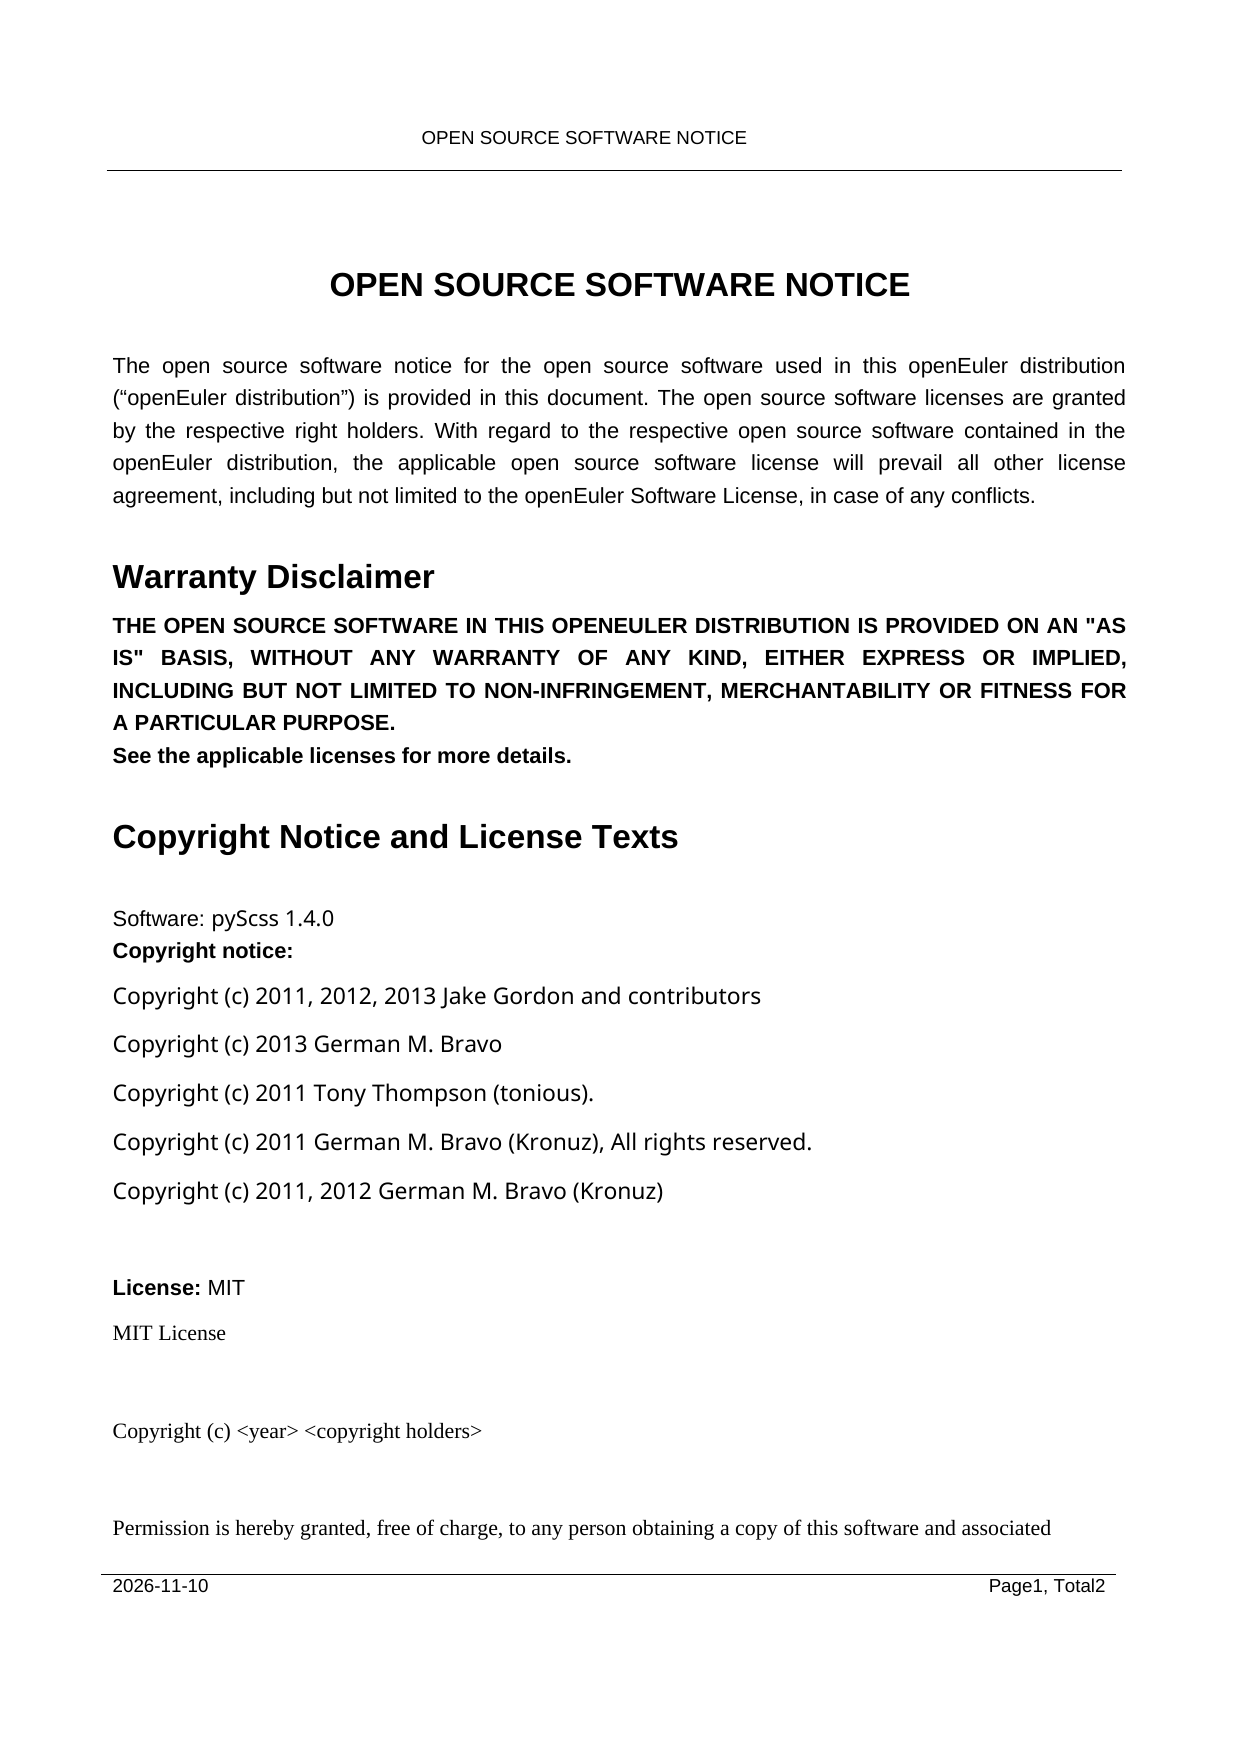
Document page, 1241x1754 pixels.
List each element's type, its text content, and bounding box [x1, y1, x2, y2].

text THE OPEN SOURCE SOFTWARE IN THIS OPENEULER DISTRIBUTION IS PROVIDED ON AN "AS IS" BASIS, WITHOUT ANY WARRANTY OF ANY KIND, EITHER EXPRESS OR IMPLIED, INCLUDING BUT NOT LIMITED TO NON-INFRINGEMENT, MERCHANTABILITY OR FITNESS FOR A PARTICULAR PURPOSE. See the applicable licenses for more details. [112, 609, 1128, 771]
text Copyright Notice and License Texts [112, 804, 1128, 869]
text OPEN SOURCE SOFTWARE NOTICE [112, 251, 1128, 316]
text Warranty Disclaimer [112, 544, 1128, 609]
text Copyright (c) 2011, 2012, 2013 Jake Gordon and contributors Copyright (c) 2013 German M. Bravo Copyright (c) 2011 Tony Thompson (tonious). Copyright (c) 2011 German M. Bravo (Kronuz), All rights reserved. Copyright (c) 2011, 2012 German M. Bravo (Kronuz) [112, 979, 1128, 1255]
text Copyright notice: [112, 934, 1128, 966]
text Software: pyScss 1.4.0 [112, 901, 1128, 934]
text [112, 1317, 1128, 1544]
text License: MIT [112, 1272, 1128, 1304]
text The open source software notice for the open source software used in this openEuler distribution (“openEuler distribution”) is provided in this document. The open source software licenses are granted by the respective right holders. With regard to the respective open source software contained in the openEuler distribution, the applicable open source software license will prevail all other license agreement, including but not limited to the openEuler Software License, in case of any conflicts. [112, 349, 1128, 511]
